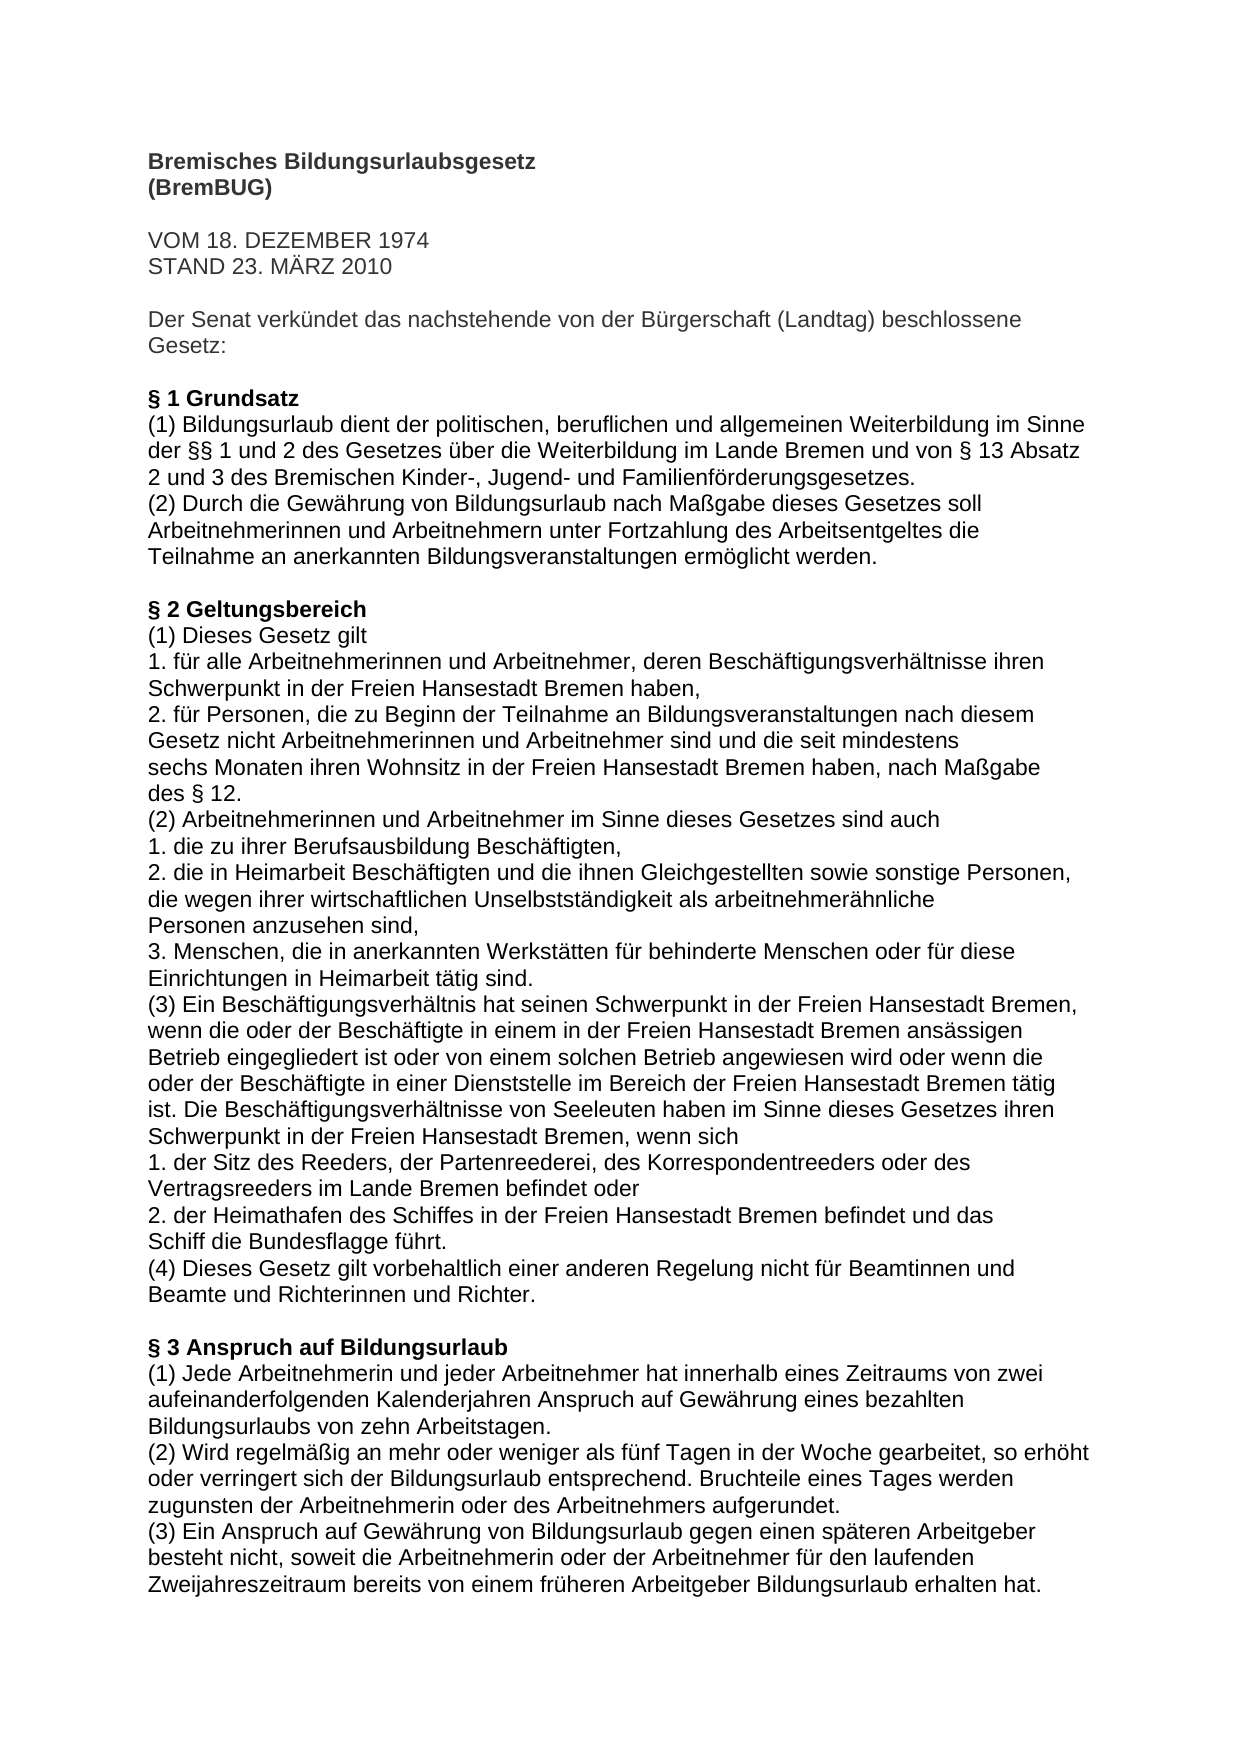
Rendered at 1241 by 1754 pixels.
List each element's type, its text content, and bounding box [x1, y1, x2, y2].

text § 3 Anspruch auf Bildungsurlaub [148, 1333, 1093, 1360]
text zugunsten der Arbeitnehmerin oder des Arbeitnehmers aufgerundet. [148, 1492, 1093, 1518]
text (1) Dieses Gesetz gilt [148, 622, 1093, 648]
text 2. für Personen, die zu Beginn der Teilnahme an Bildungsveranstaltungen nach diesem [148, 701, 1093, 727]
text (1) Bildungsurlaub dient der politischen, beruflichen und allgemeinen Weiterbildung im Sinne [148, 411, 1093, 437]
text VOM 18. DEZEMBER 1974 [148, 227, 1093, 253]
text 1. für alle Arbeitnehmerinnen und Arbeitnehmer, deren Beschäftigungsverhältnisse ihren [148, 648, 1093, 675]
text § 2 Geltungsbereich [148, 596, 1093, 622]
text 1. die zu ihrer Berufsausbildung Beschäftigten, [148, 833, 1093, 859]
text ist. Die Beschäftigungsverhältnisse von Seeleuten haben im Sinne dieses Gesetzes ihren [148, 1096, 1093, 1123]
text der §§ 1 und 2 des Gesetzes über die Weiterbildung im Lande Bremen und von § 13 Absatz [148, 437, 1093, 464]
text oder verringert sich der Bildungsurlaub entsprechend. Bruchteile eines Tages werden [148, 1465, 1093, 1492]
text wenn die oder der Beschäftigte in einem in der Freien Hansestadt Bremen ansässigen [148, 1017, 1093, 1044]
text Betrieb eingegliedert ist oder von einem solchen Betrieb angewiesen wird oder wenn die [148, 1044, 1093, 1070]
text 2 und 3 des Bremischen Kinder-, Jugend- und Familienförderungsgesetzes. [148, 464, 1093, 490]
text (2) Durch die Gewährung von Bildungsurlaub nach Maßgabe dieses Gesetzes soll Arbeitnehmerinnen und Arbeitnehmern unter Fortzahlung des Arbeitsentgeltes die Teilnahme an anerkannten Bildungsveranstaltungen ermöglicht werden. [148, 490, 1093, 569]
text Einrichtungen in Heimarbeit tätig sind. [148, 964, 1093, 991]
text die wegen ihrer wirtschaftlichen Unselbstständigkeit als arbeitnehmerähnliche [148, 886, 1093, 912]
text Personen anzusehen sind, [148, 912, 1093, 938]
text Gesetz nicht Arbeitnehmerinnen und Arbeitnehmer sind und die seit mindestens [148, 727, 1093, 754]
text des § 12. [148, 780, 1093, 806]
text oder der Beschäftigte in einer Dienststelle im Bereich der Freien Hansestadt Bremen tätig [148, 1070, 1093, 1096]
text 2. der Heimathafen des Schiffes in der Freien Hansestadt Bremen befindet und das [148, 1202, 1093, 1228]
text (2) Wird regelmäßig an mehr oder weniger als fünf Tagen in der Woche gearbeitet, so erhöht [148, 1439, 1093, 1465]
text 1. der Sitz des Reeders, der Partenreederei, des Korrespondentreeders oder des Vertragsreeders im Lande Bremen befindet oder [148, 1149, 1093, 1202]
text aufeinanderfolgenden Kalenderjahren Anspruch auf Gewährung eines bezahlten Bildungsurlaubs von zehn Arbeitstagen. [148, 1386, 1093, 1439]
text (3) Ein Anspruch auf Gewährung von Bildungsurlaub gegen einen späteren Arbeitgeber besteht nicht, soweit die Arbeitnehmerin oder der Arbeitnehmer für den laufenden Zweijahreszeitraum bereits von einem früheren Arbeitgeber Bildungsurlaub erhalten hat. [148, 1518, 1093, 1597]
text 2. die in Heimarbeit Beschäftigten und die ihnen Gleichgestellten sowie sonstige Personen, [148, 859, 1093, 886]
text (1) Jede Arbeitnehmerin und jeder Arbeitnehmer hat innerhalb eines Zeitraums von zwei [148, 1360, 1093, 1386]
text (4) Dieses Gesetz gilt vorbehaltlich einer anderen Regelung nicht für Beamtinnen und Beamte und Richterinnen und Richter. [148, 1254, 1093, 1307]
text Schwerpunkt in der Freien Hansestadt Bremen, wenn sich [148, 1123, 1093, 1149]
text § 1 Grundsatz [148, 385, 1093, 411]
text sechs Monaten ihren Wohnsitz in der Freien Hansestadt Bremen haben, nach Maßgabe [148, 754, 1093, 780]
text (2) Arbeitnehmerinnen und Arbeitnehmer im Sinne dieses Gesetzes sind auch [148, 806, 1093, 833]
text Bremisches Bildungsurlaubsgesetz [148, 148, 1093, 174]
text STAND 23. MÄRZ 2010 [148, 253, 1093, 279]
text (3) Ein Beschäftigungsverhältnis hat seinen Schwerpunkt in der Freien Hansestadt Bremen, [148, 991, 1093, 1017]
text Der Senat verkündet das nachstehende von der Bürgerschaft (Landtag) beschlossene Gesetz: [148, 306, 1093, 358]
text Schwerpunkt in der Freien Hansestadt Bremen haben, [148, 675, 1093, 701]
text (BremBUG) [148, 174, 1093, 200]
text Schiff die Bundesflagge führt. [148, 1228, 1093, 1254]
text 3. Menschen, die in anerkannten Werkstätten für behinderte Menschen oder für diese [148, 938, 1093, 964]
